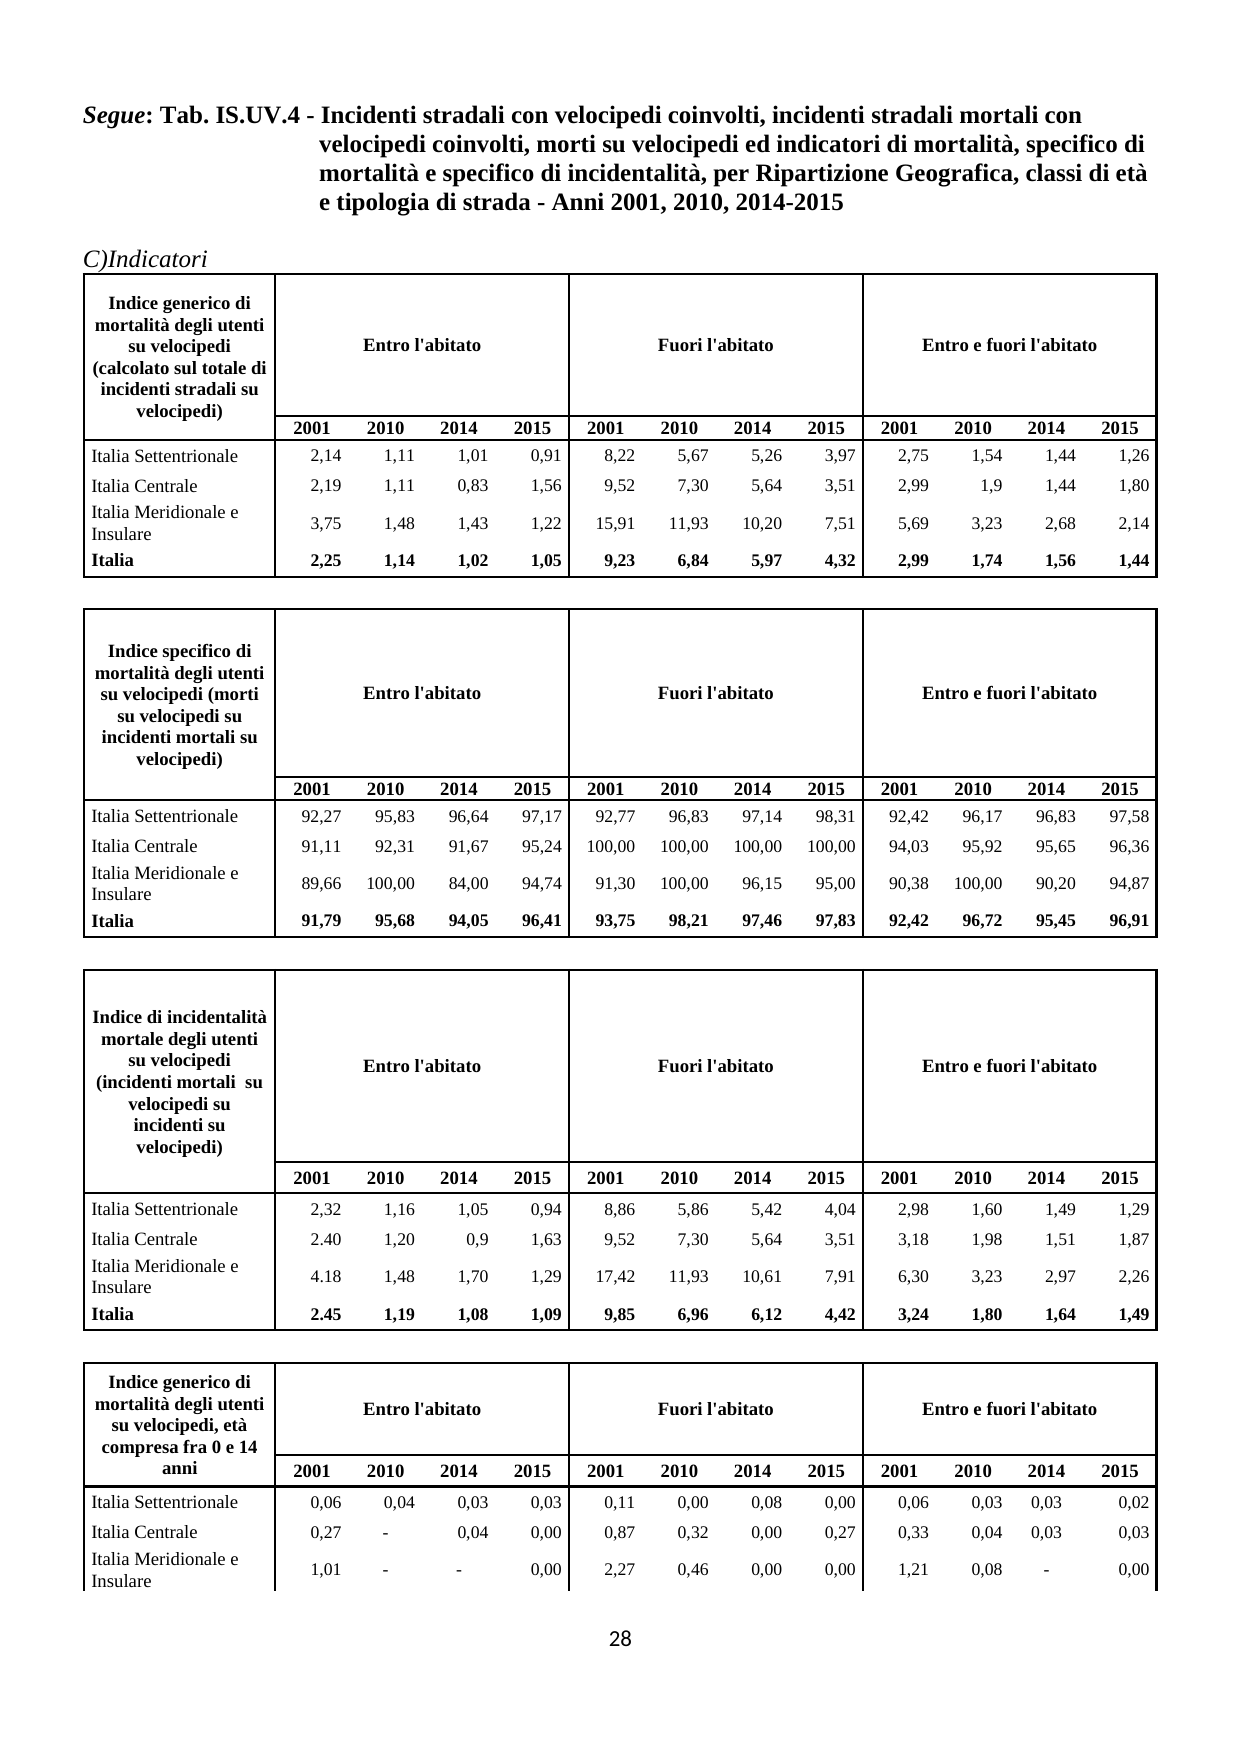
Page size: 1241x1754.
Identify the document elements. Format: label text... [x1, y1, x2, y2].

table_header [71, 273, 1169, 1591]
text Segue: Tab. IS.UV.4 - Incidenti stradali con velocipedi coinvolti, incidenti stradali mortali con velocipedi coinvolti, morti su velocipedi ed indicatori di mortalità, specifico di mortalità e specifico di incidentalità, per Ripartizione Geografica, classi di età e tipologia di strada - Anni 2001, 2010, 2014-2015 [83, 100, 1157, 215]
text C)Indicatori [83, 244, 1157, 273]
